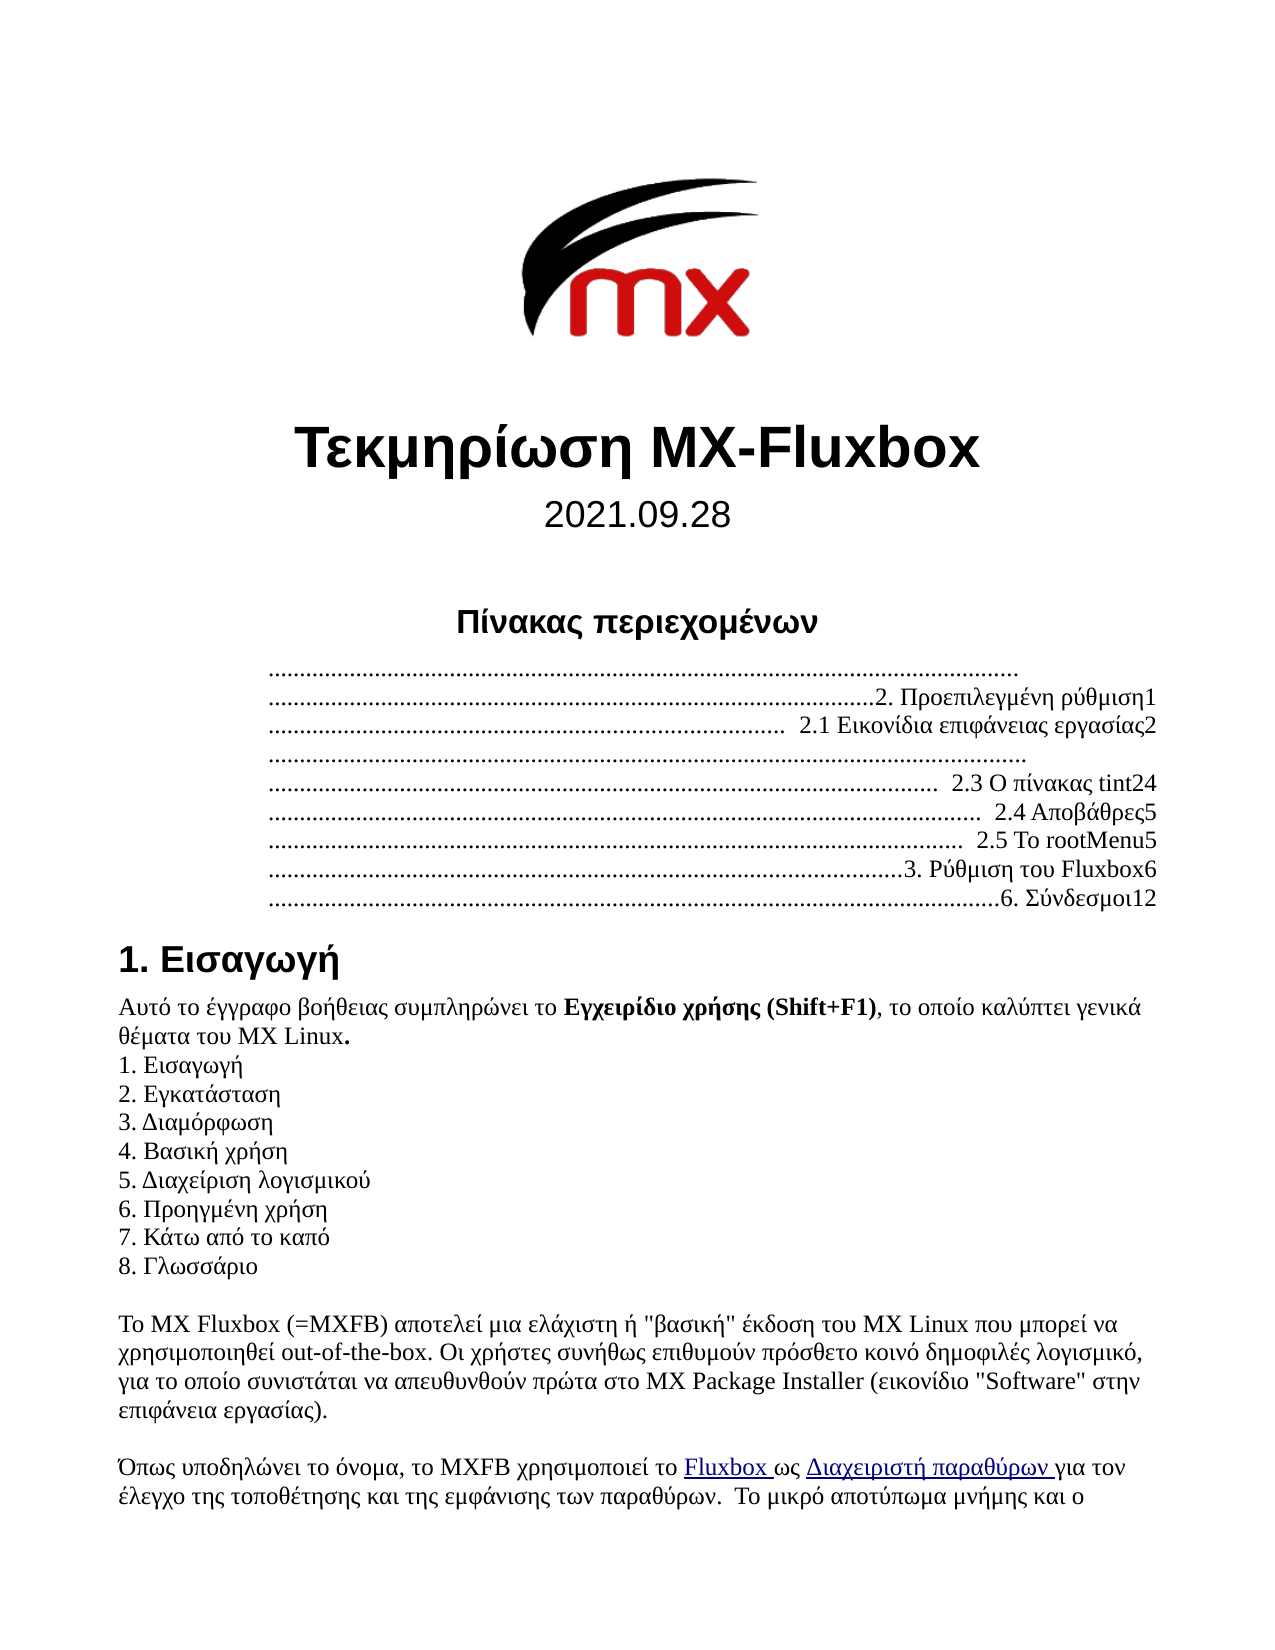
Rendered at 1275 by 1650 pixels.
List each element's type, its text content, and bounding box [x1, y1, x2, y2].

subtitle 1. Εισαγωγή [118, 937, 1157, 980]
text 6. Προηγμένη χρήση [118, 1194, 1157, 1222]
text 5. Διαχείριση λογισμικού [118, 1165, 1157, 1194]
text Αυτό το έγγραφο βοήθειας συμπληρώνει το Εγχειρίδιο χρήσης (Shift+F1), το οποίο καλύπτει γενικά θέματα του MX Linux. [118, 992, 1157, 1050]
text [118, 1452, 1157, 1510]
title Τεκμηρίωση MX-Fluxbox [118, 413, 1157, 480]
text 4. Βασική χρήση [118, 1136, 1157, 1165]
text 1. Εισαγωγή [118, 1050, 1157, 1079]
text 2. Εγκατάσταση [118, 1079, 1157, 1107]
picture [497, 118, 778, 398]
text 7. Κάτω από το καπό [118, 1222, 1157, 1251]
text Το MX Fluxbox (=MXFB) αποτελεί μια ελάχιστη ή "βασική" έκδοση του MX Linux που μπορεί να χρησιμοποιηθεί out-of-the-box. Οι χρήστες συνήθως επιθυμούν πρόσθετο κοινό δημοφιλές λογισμικό, για το οποίο συνιστάται να απευθυνθούν πρώτα στο MX Package Installer . [118, 1309, 1157, 1424]
text 8. Γλωσσάριο [118, 1251, 1157, 1280]
text 3. Διαμόρφωση [118, 1107, 1157, 1136]
